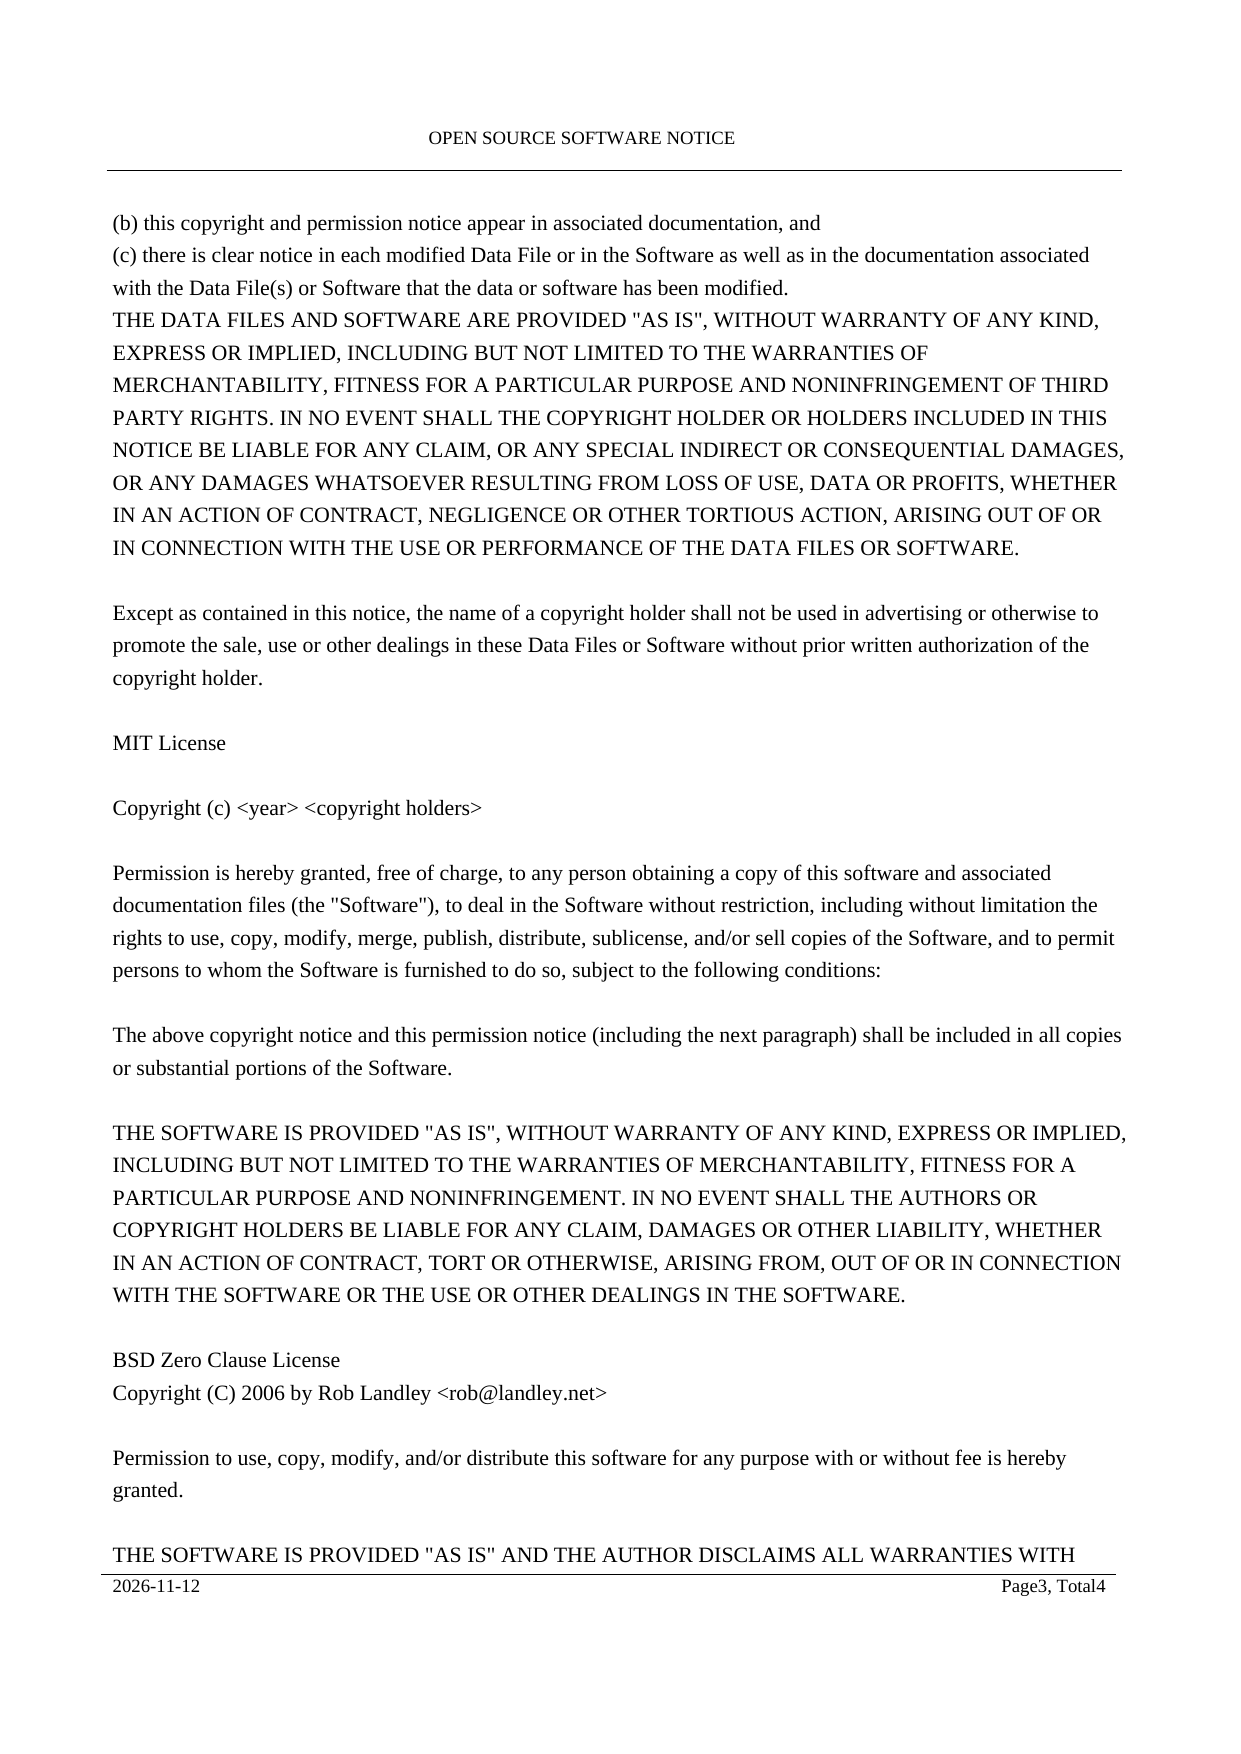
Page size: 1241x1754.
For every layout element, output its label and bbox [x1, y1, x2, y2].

text [112, 206, 1128, 1571]
